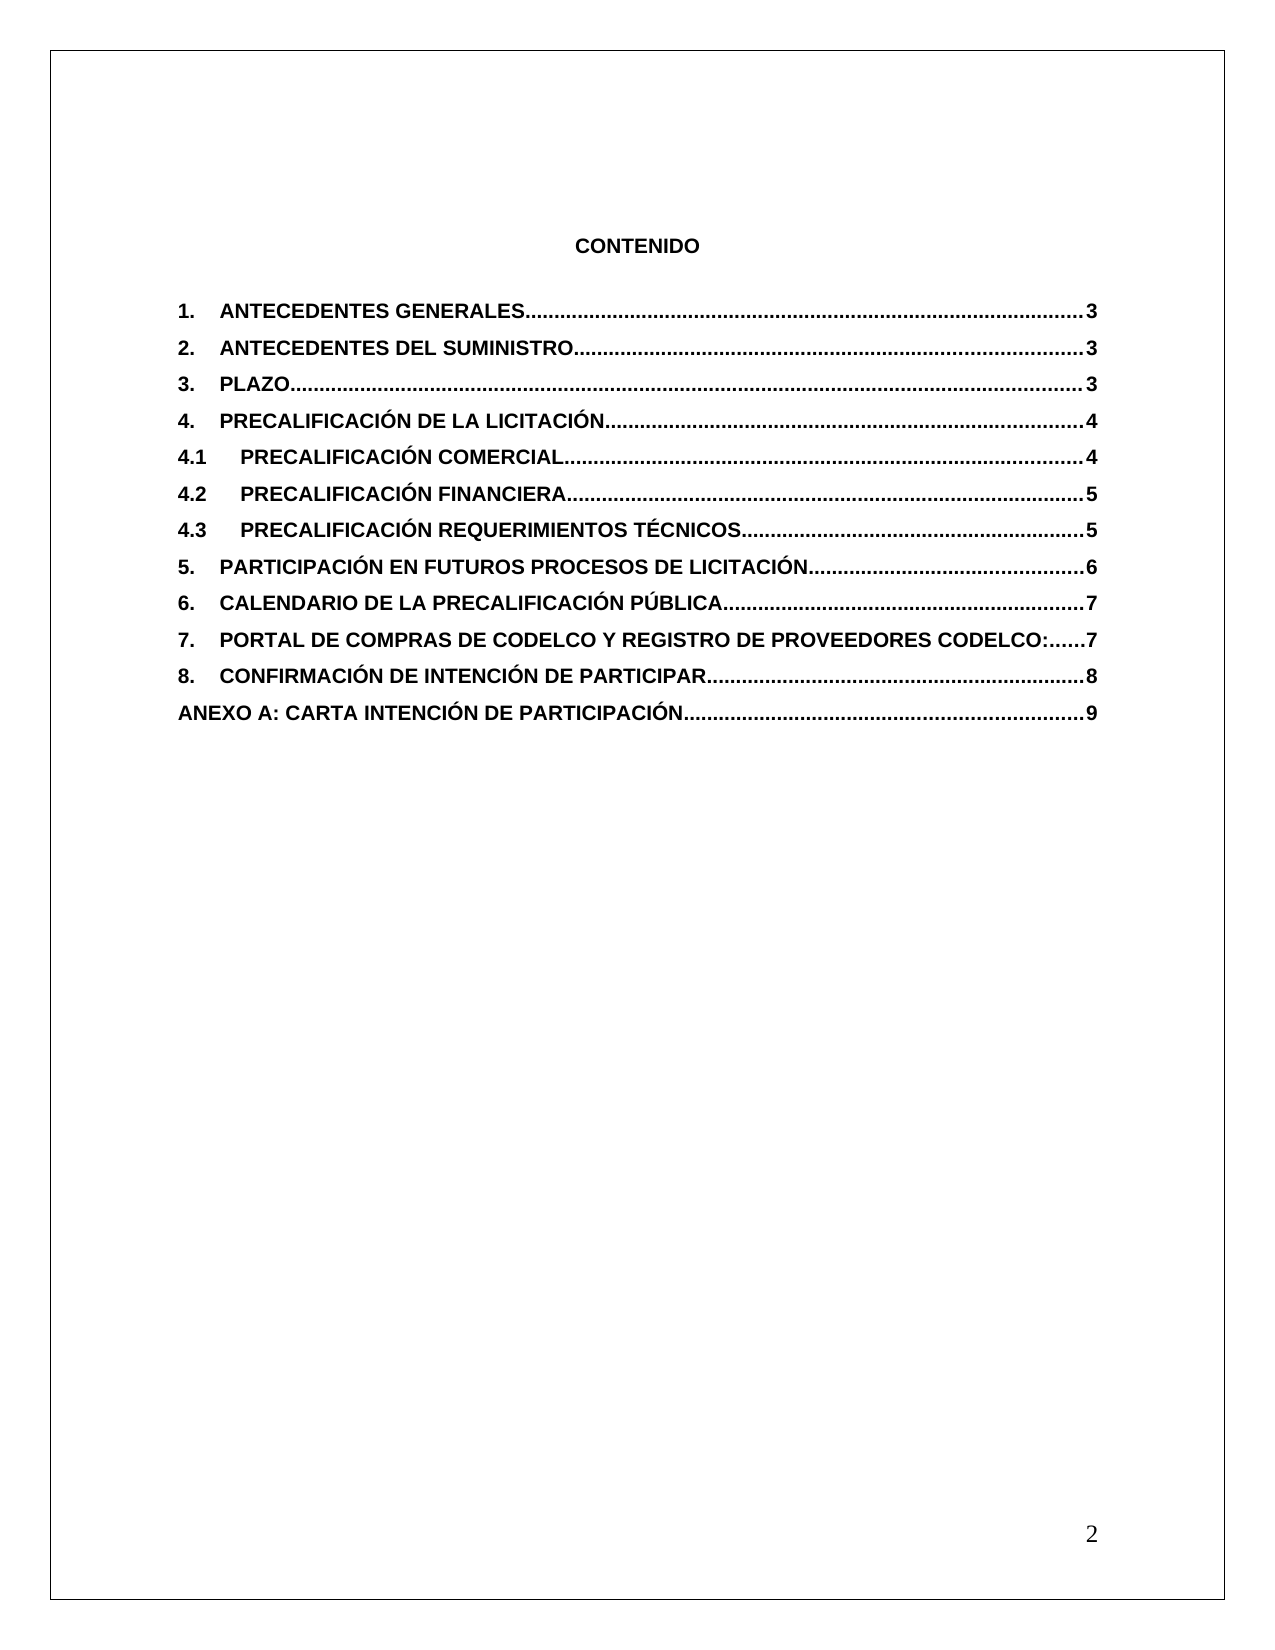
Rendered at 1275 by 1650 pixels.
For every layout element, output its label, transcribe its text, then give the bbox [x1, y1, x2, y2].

text 3. PLAZO 3 [177, 372, 1098, 396]
text 4.3 PRECALIFICACIÓN REQUERIMIENTOS TÉCNICOS 5 [177, 518, 1098, 542]
text 2. ANTECEDENTES DEL SUMINISTRO 3 [177, 336, 1098, 360]
text 8. CONFIRMACIÓN DE INTENCIÓN DE PARTICIPAR 8 [177, 664, 1098, 688]
text 6. CALENDARIO DE LA PRECALIFICACIÓN PÚBLICA 7 [177, 591, 1098, 615]
text 1. ANTECEDENTES GENERALES 3 [177, 299, 1098, 323]
text 5. PARTICIPACIÓN EN FUTUROS PROCESOS DE LICITACIÓN 6 [177, 554, 1098, 578]
text ANEXO A: CARTA INTENCIÓN DE PARTICIPACIÓN 9 [177, 700, 1098, 724]
text 4.2 PRECALIFICACIÓN FINANCIERA 5 [177, 482, 1098, 506]
text CONTENIDO [177, 234, 1098, 258]
text 4.1 PRECALIFICACIÓN COMERCIAL 4 [177, 445, 1098, 469]
text 4. PRECALIFICACIÓN DE LA LICITACIÓN 4 [177, 409, 1098, 433]
text 7. PORTAL DE COMPRAS DE CODELCO Y REGISTRO DE PROVEEDORES CODELCO: 7 [177, 627, 1098, 651]
